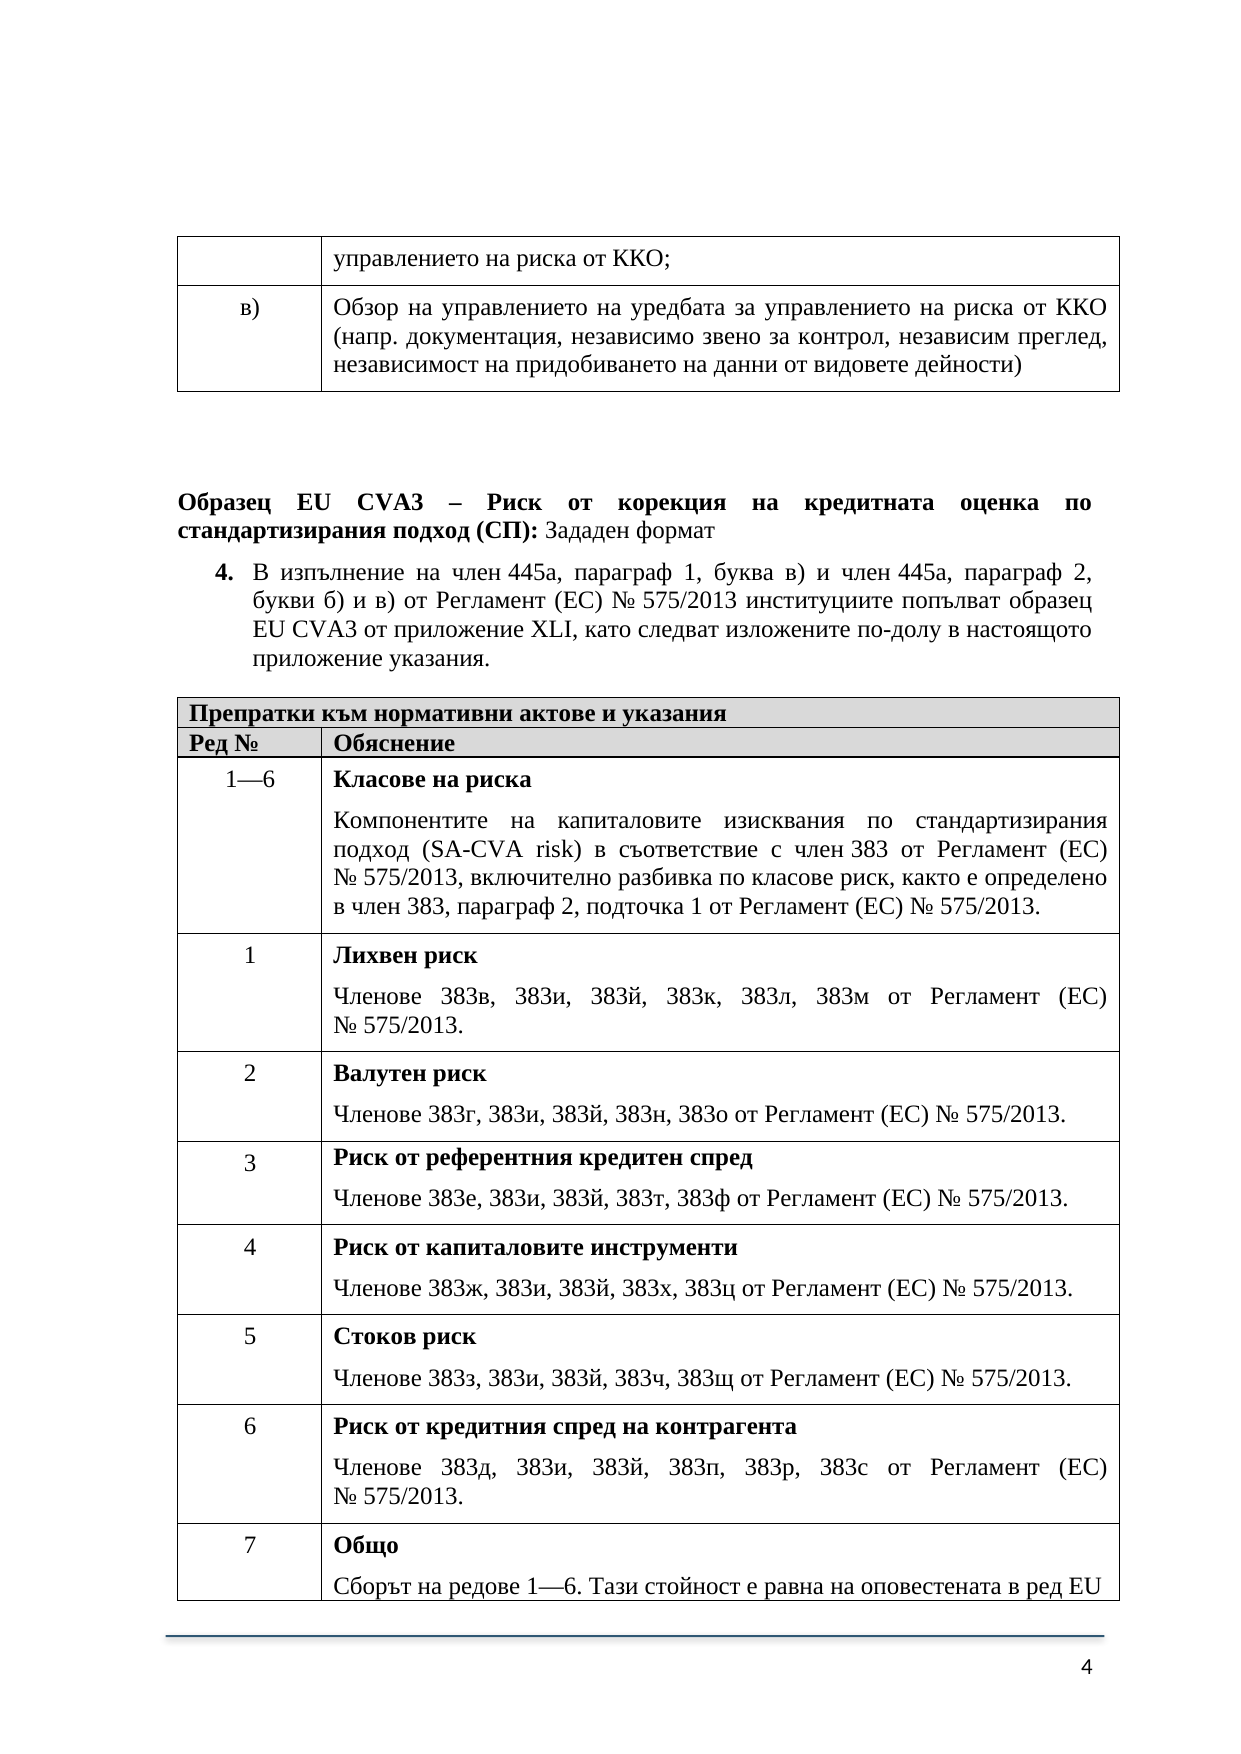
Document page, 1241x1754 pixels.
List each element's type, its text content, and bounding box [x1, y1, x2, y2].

table_cell Обяснение [322, 728, 1119, 756]
table_cell 6 [178, 1405, 321, 1522]
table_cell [322, 237, 1119, 285]
table_cell Ред № [178, 728, 321, 756]
table_cell Риск от капиталовите инструменти Членове 383ж, 383и, 383й, 383х, 383ц от Регламент (ЕС) № 575/2013. [322, 1225, 1119, 1314]
table_header Препратки към нормативни актове и указания [178, 698, 1119, 727]
table_cell в) [178, 286, 321, 391]
table_cell Класове на риска Компонентите на капиталовите изисквания по стандартизирания подход (SA-CVA risk) в съответствие с член 383 от Регламент (ЕС) № 575/2013, включително разбивка по класове риск, както е определено в член 383, параграф 2, подточка 1 от Регламент (ЕС) № 575/2013. [322, 758, 1119, 932]
table_cell 3 [178, 1142, 321, 1224]
table_cell Риск от референтния кредитен спред Членове 383е, 383и, 383й, 383т, 383ф от Регламент (ЕС) № 575/2013. [322, 1142, 1119, 1224]
table_cell 2 [178, 1052, 321, 1141]
table_cell 5 [178, 1315, 321, 1404]
table_cell б) [178, 237, 321, 285]
table_cell 7 [178, 1524, 321, 1600]
table_cell Обзор на управлението на уредбата за управлението на риска от ККО (напр. документация, независимо звено за контрол, независим преглед, независимост на придобиването на данни от видовете дейности) [322, 286, 1119, 391]
table_cell Риск от кредитния спред на контрагента Членове 383д, 383и, 383й, 383п, 383р, 383с от Регламент (ЕС) № 575/2013. [322, 1405, 1119, 1522]
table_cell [322, 1524, 1119, 1600]
text Образец EU CVA3 – Риск от корекция на кредитната оценка по стандартизирания подход (СП): Зададен формат [177, 487, 1092, 544]
table_cell Стоков риск Членове 383з, 383и, 383й, 383ч, 383щ от Регламент (ЕС) № 575/2013. [322, 1315, 1119, 1404]
table_cell 4 [178, 1225, 321, 1314]
table_cell Лихвен риск Членове 383в, 383и, 383й, 383к, 383л, 383м от Регламент (ЕС) № 575/2013. [322, 934, 1119, 1051]
title В изпълнение на член 445а, параграф 1, буква в) и член 445а, параграф 2, букви б) и в) от Регламент (ЕС) № 575/2013 институциите попълват образец EU CVA3 от приложение XLI, като следват изложените по-долу в настоящото приложение указания. [215, 557, 1092, 672]
table_cell 1—6 [178, 758, 321, 932]
table_cell Валутен риск Членове 383г, 383и, 383й, 383н, 383о от Регламент (ЕС) № 575/2013. [322, 1052, 1119, 1141]
table_cell 1 [178, 934, 321, 1051]
